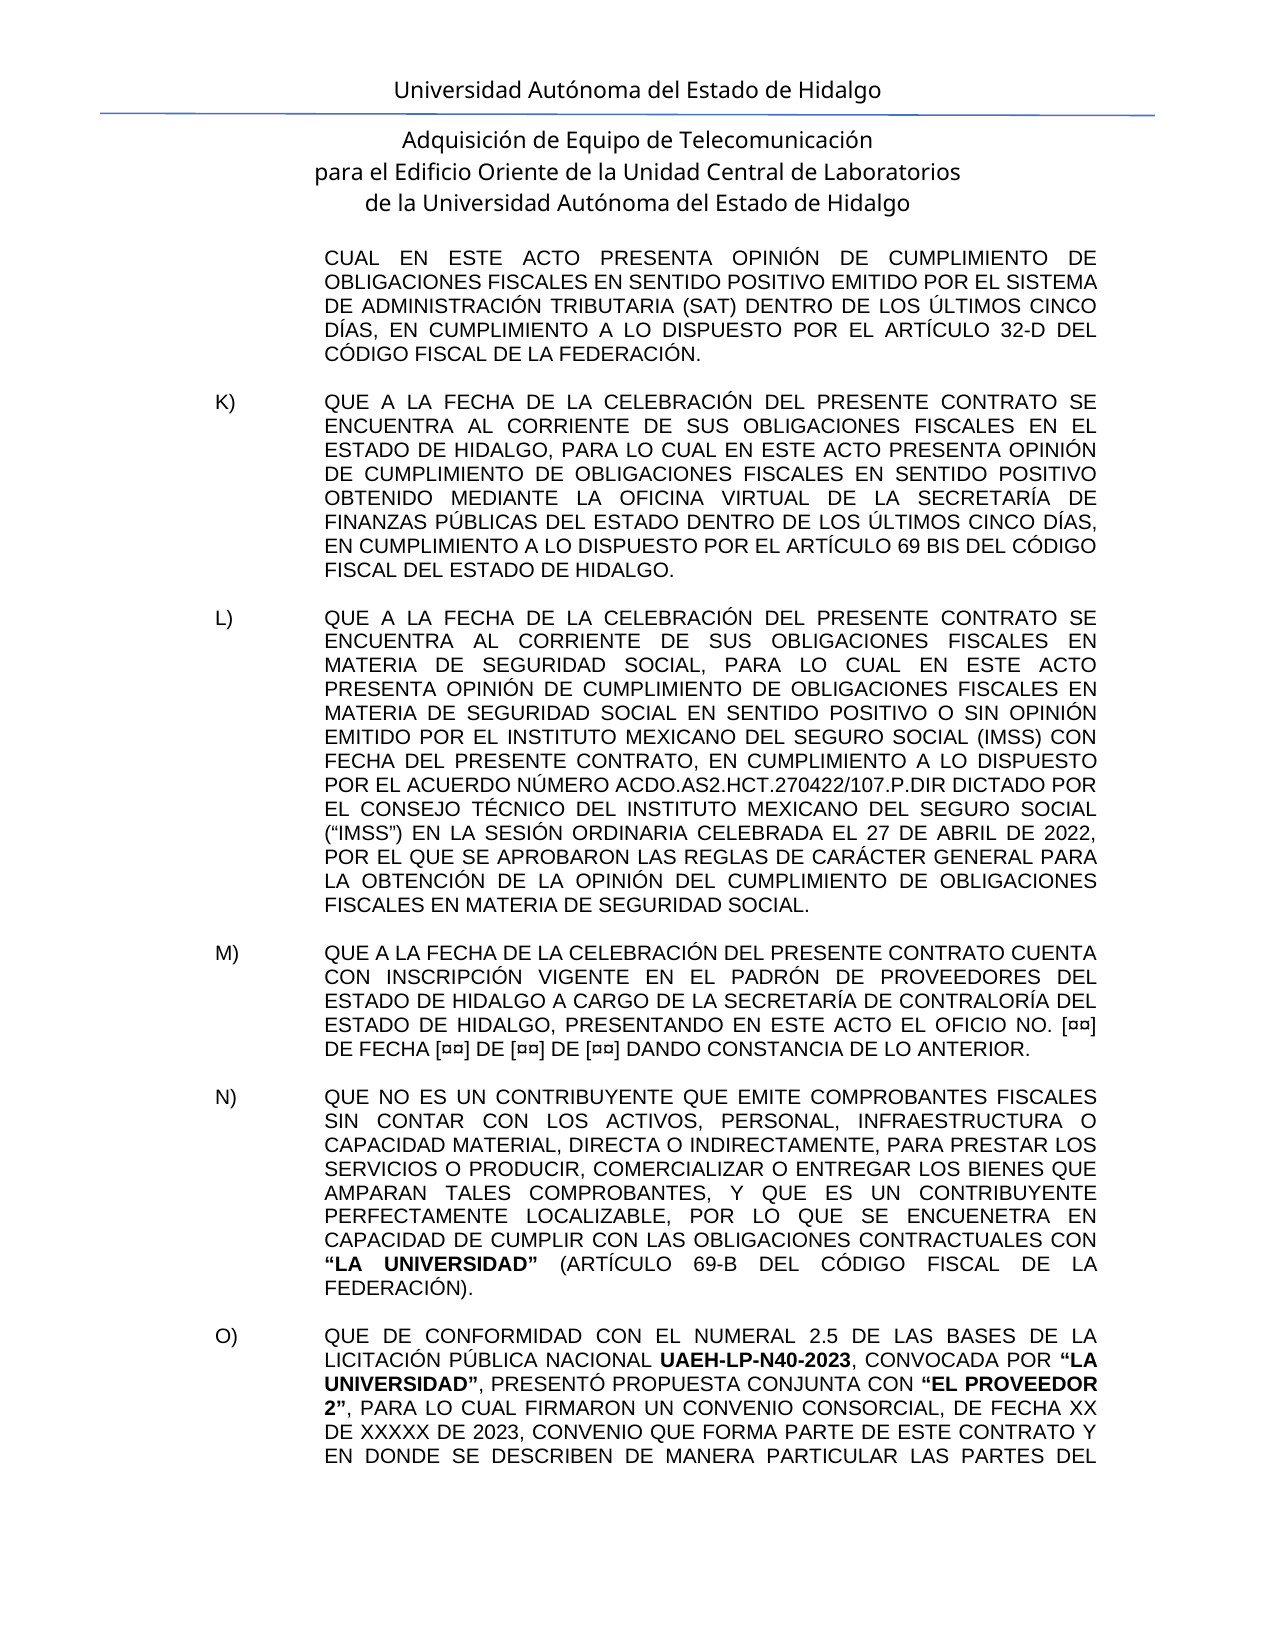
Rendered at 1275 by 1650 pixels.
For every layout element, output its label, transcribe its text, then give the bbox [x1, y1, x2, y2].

list QUE A LA FECHA DE LA CELEBRACIÓN DEL PRESENTE CONTRATO SE ENCUENTRA AL CORRIENTE DE SUS OBLIGACIONES FISCALES EN EL ESTADO DE HIDALGO, PARA LO CUAL EN ESTE ACTO PRESENTA OPINIÓN DE CUMPLIMIENTO DE OBLIGACIONES FISCALES EN SENTIDO POSITIVO OBTENIDO MEDIANTE LA OFICINA VIRTUAL DE LA SECRETARÍA DE FINANZAS PÚBLICAS DEL ESTADO DENTRO DE LOS ÚLTIMOS CINCO DÍAS, EN CUMPLIMIENTO A LO DISPUESTO POR EL ARTÍCULO 69 BIS DEL CÓDIGO FISCAL DEL ESTADO DE HIDALGO. [215, 390, 1098, 581]
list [215, 246, 1098, 366]
list QUE A LA FECHA DE LA CELEBRACIÓN DEL PRESENTE CONTRATO CUENTA CON INSCRIPCIÓN VIGENTE EN EL PADRÓN DE PROVEEDORES DEL ESTADO DE HIDALGO A CARGO DE LA SECRETARÍA DE CONTRALORÍA DEL ESTADO DE HIDALGO, PRESENTANDO EN ESTE ACTO EL OFICIO NO. [¤¤] DE FECHA [¤¤] DE [¤¤] DE [¤¤] DANDO CONSTANCIA DE LO ANTERIOR. [215, 941, 1098, 1061]
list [215, 1324, 1098, 1468]
list QUE NO ES UN CONTRIBUYENTE QUE EMITE COMPROBANTES FISCALES SIN CONTAR CON LOS ACTIVOS, PERSONAL, INFRAESTRUCTURA O CAPACIDAD MATERIAL, DIRECTA O INDIRECTAMENTE, PARA PRESTAR LOS SERVICIOS O PRODUCIR, COMERCIALIZAR O ENTREGAR LOS BIENES QUE AMPARAN TALES COMPROBANTES, Y QUE ES UN CONTRIBUYENTE PERFECTAMENTE LOCALIZABLE, POR LO QUE SE ENCUENETRA EN CAPACIDAD DE CUMPLIR CON LAS OBLIGACIONES CONTRACTUALES CON “LA UNIVERSIDAD” (ARTÍCULO 69-B DEL CÓDIGO FISCAL DE LA FEDERACIÓN). [215, 1084, 1098, 1300]
list QUE A LA FECHA DE LA CELEBRACIÓN DEL PRESENTE CONTRATO SE ENCUENTRA AL CORRIENTE DE SUS OBLIGACIONES FISCALES EN MATERIA DE SEGURIDAD SOCIAL, PARA LO CUAL EN ESTE ACTO PRESENTA OPINIÓN DE CUMPLIMIENTO DE OBLIGACIONES FISCALES EN MATERIA DE SEGURIDAD SOCIAL EN SENTIDO POSITIVO O SIN OPINIÓN EMITIDO POR EL INSTITUTO MEXICANO DEL SEGURO SOCIAL (IMSS) CON FECHA DEL PRESENTE CONTRATO, EN CUMPLIMIENTO A LO DISPUESTO POR EL ACUERDO NÚMERO ACDO.AS2.HCT.270422/107.P.DIR DICTADO POR EL CONSEJO TÉCNICO DEL INSTITUTO MEXICANO DEL SEGURO SOCIAL (“IMSS”) EN LA SESIÓN ORDINARIA CELEBRADA EL 27 DE ABRIL DE 2022, POR EL QUE SE APROBARON LAS REGLAS DE CARÁCTER GENERAL PARA LA OBTENCIÓN DE LA OPINIÓN DEL CUMPLIMIENTO DE OBLIGACIONES FISCALES EN MATERIA DE SEGURIDAD SOCIAL. [215, 605, 1098, 917]
